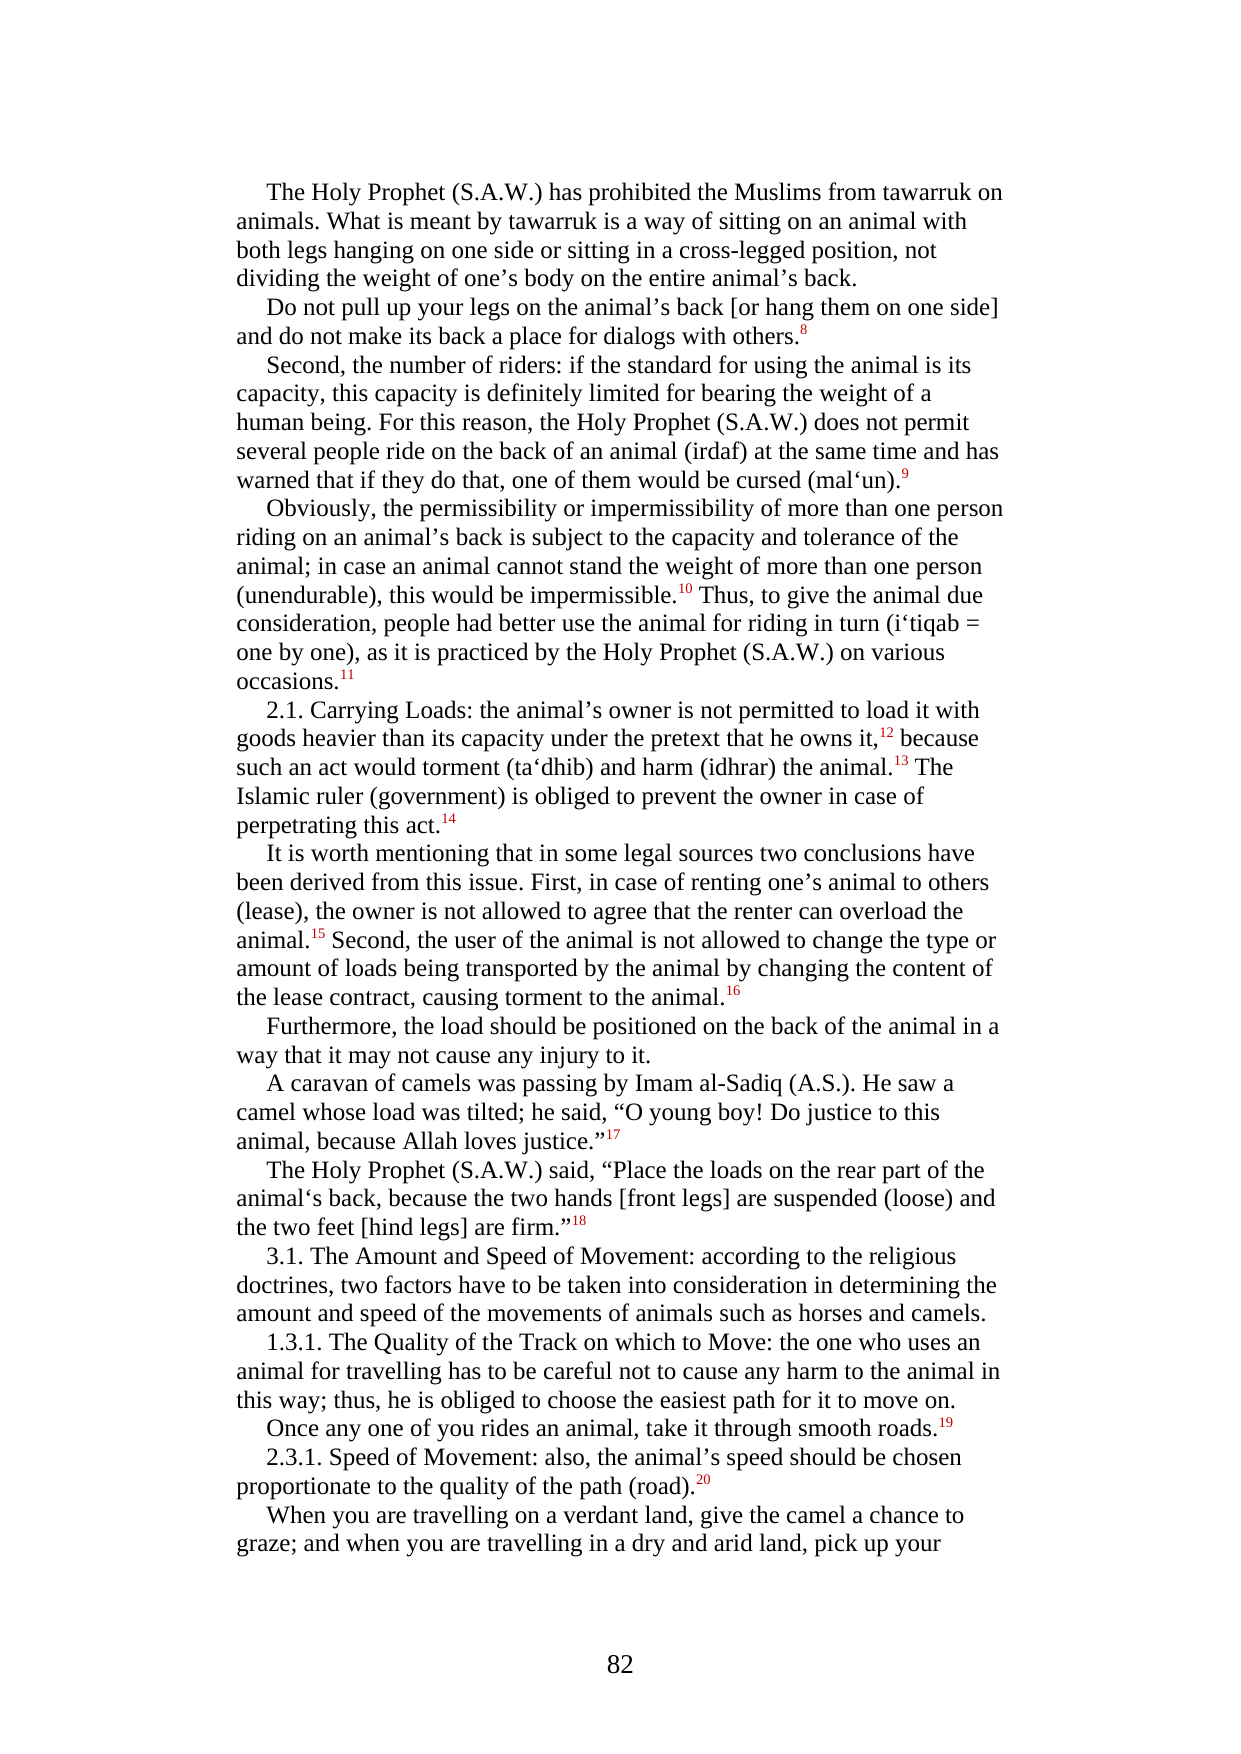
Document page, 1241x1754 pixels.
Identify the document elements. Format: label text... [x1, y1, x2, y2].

text The Holy Prophet (S.A.W.) has prohibited the Muslims from tawarruk on animals. What is meant by tawarruk is a way of sitting on an animal with both legs hanging on one side or sitting in a cross-legged position, not dividing the weight of one’s body on the entire animal’s back. [236, 177, 1004, 292]
text 2.3.1. Speed of Movement: also, the animal’s speed should be chosen proportionate to the quality of the path (road).20 [236, 1442, 1004, 1500]
text Second, the number of riders: if the standard for using the animal is its capacity, this capacity is definitely limited for bearing the weight of a human being. For this reason, the Holy Prophet (S.A.W.) does not permit several people ride on the back of an animal (irdaf) at the same time and has warned that if they do that, one of them would be cursed (mal‘un).9 [236, 350, 1004, 493]
text Furthermore, the load should be positioned on the back of the animal in a way that it may not cause any injury to it. [236, 1011, 1004, 1068]
text 2.1. Carrying Loads: the animal’s owner is not permitted to load it with goods heavier than its capacity under the pretext that he owns it,12 because such an act would torment (ta‘dhib) and harm (idhrar) the animal.13 The Islamic ruler (government) is obliged to prevent the owner in case of perpetrating this act.14 [236, 695, 1004, 838]
text Once any one of you rides an animal, take it through smooth roads.19 [236, 1413, 1004, 1442]
text 1.3.1. The Quality of the Track on which to Move: the one who uses an animal for travelling has to be careful not to cause any harm to the animal in this way; thus, he is obliged to choose the easiest path for it to move on. [236, 1327, 1004, 1413]
text It is worth mentioning that in some legal sources two conclusions have been derived from this issue. First, in case of renting one’s animal to others (lease), the owner is not allowed to agree that the renter can overload the animal.15 Second, the user of the animal is not allowed to change the type or amount of loads being transported by the animal by changing the content of the lease contract, causing torment to the animal.16 [236, 838, 1004, 1011]
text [236, 1500, 1004, 1557]
text A caravan of camels was passing by Imam al-Sadiq (A.S.). He saw a camel whose load was tilted; he said, “O young boy! Do justice to this animal, because Allah loves justice.”17 [236, 1068, 1004, 1155]
text 3.1. The Amount and Speed of Movement: according to the religious doctrines, two factors have to be taken into consideration in determining the amount and speed of the movements of animals such as horses and camels. [236, 1241, 1004, 1327]
text Obviously, the permissibility or impermissibility of more than one person riding on an animal’s back is subject to the capacity and tolerance of the animal; in case an animal cannot stand the weight of more than one person (unendurable), this would be impermissible.10 Thus, to give the animal due consideration, people had better use the animal for riding in turn (i‘tiqab = one by one), as it is practiced by the Holy Prophet (S.A.W.) on various occasions.11 [236, 493, 1004, 695]
text Do not pull up your legs on the animal’s back [or hang them on one side] and do not make its back a place for dialogs with others.8 [236, 292, 1004, 350]
text The Holy Prophet (S.A.W.) said, “Place the loads on the rear part of the animal‘s back, because the two hands [front legs] are suspended (loose) and the two feet [hind legs] are firm.”18 [236, 1155, 1004, 1241]
